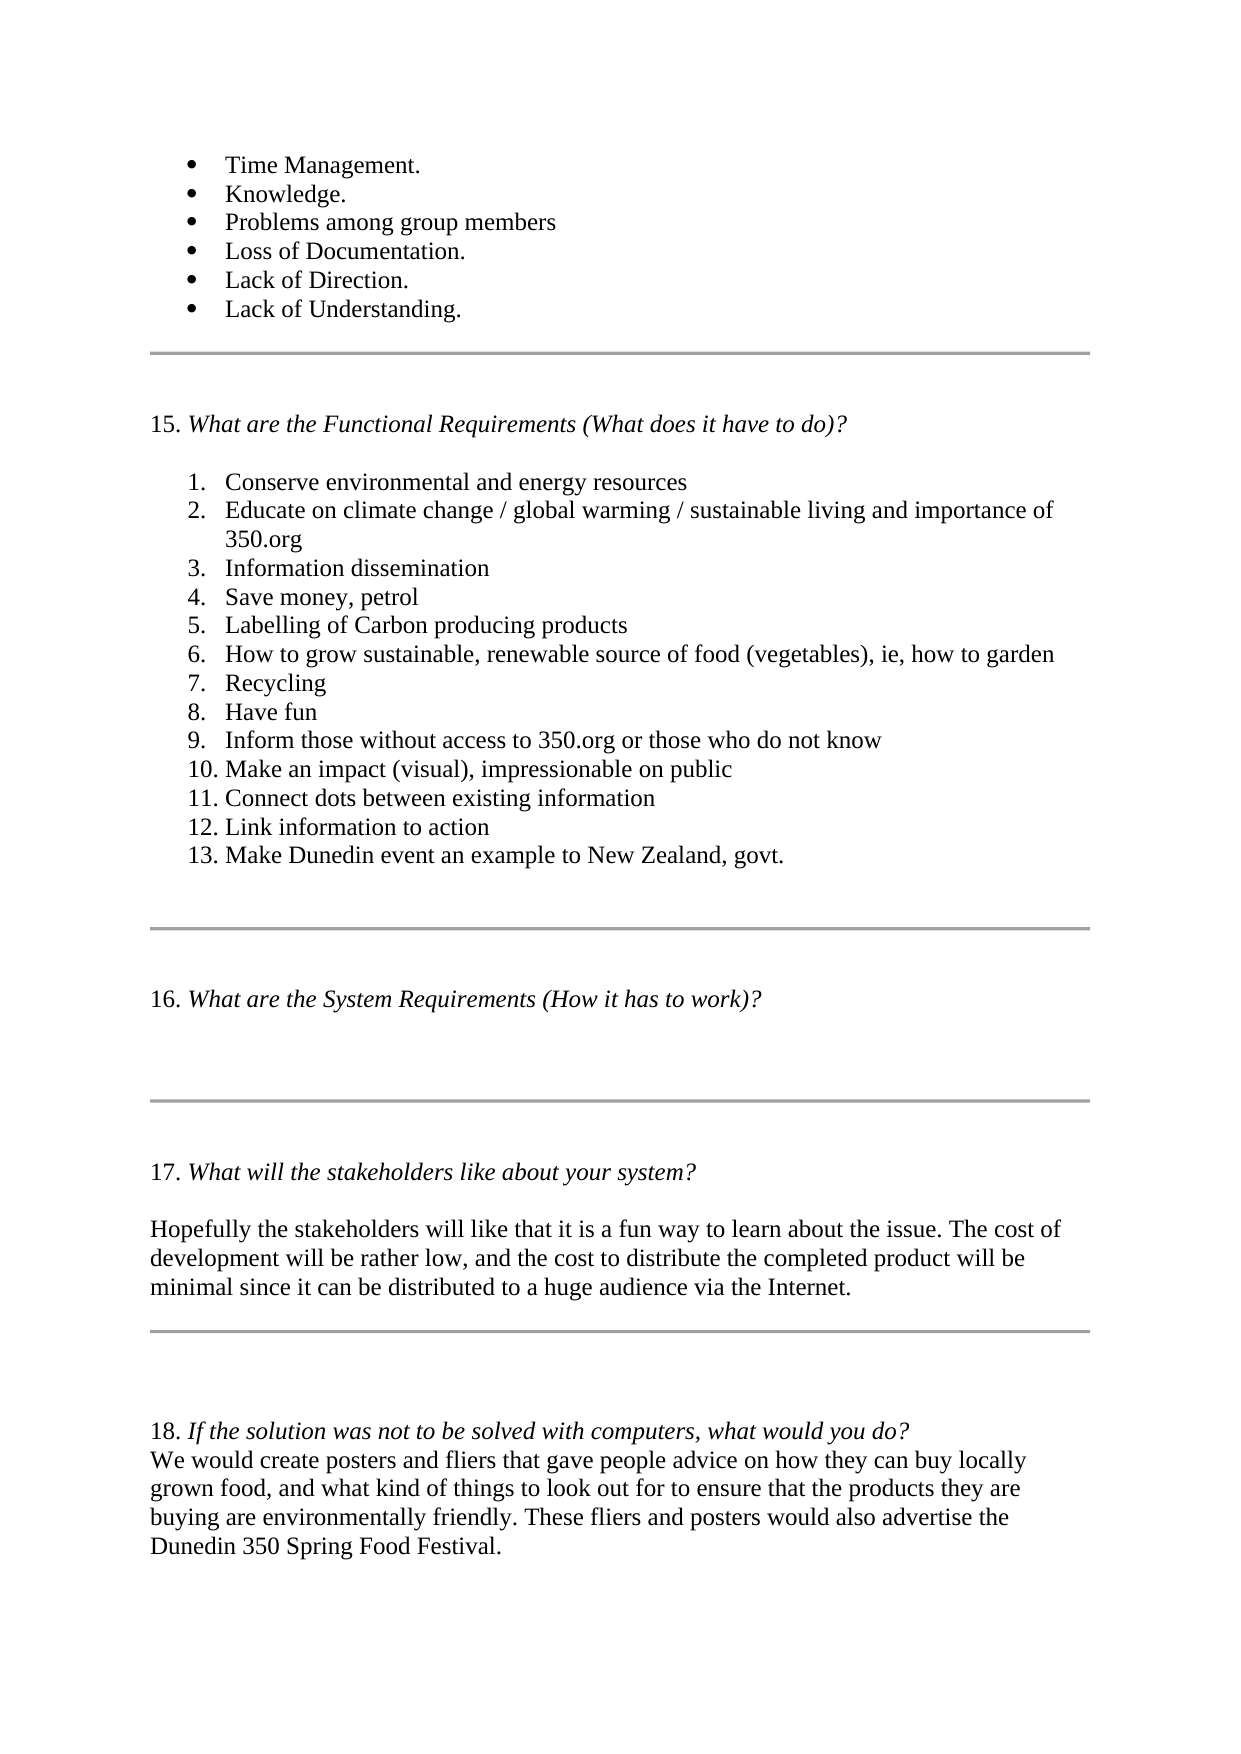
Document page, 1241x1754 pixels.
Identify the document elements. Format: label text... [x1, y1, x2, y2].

text 15. What are the Functional Requirements (What does it have to do)? [150, 409, 1090, 438]
list Save money, petrol [187, 582, 1090, 611]
list Labelling of Carbon producing products [187, 611, 1090, 639]
list Lack of Direction. [187, 265, 1090, 294]
text 18. If the solution was not to be solved with computers, what would you do? We would create posters and fliers that gave people advice on how they can buy locally grown food, and what kind of things to look out for to ensure that the products they are buying are environmentally friendly. These fliers and posters would also advertise the Dunedin 350 Spring Food Festival. [150, 1387, 1090, 1560]
list Conserve environmental and energy resources [187, 467, 1090, 496]
text 16. What are the System Requirements (How it has to work)? [150, 984, 1090, 1013]
list Problems among group members [187, 207, 1090, 236]
text Hopefully the stakeholders will like that it is a fun way to learn about the issue. The cost of development will be rather low, and the cost to distribute the completed product will be minimal since it can be distributed to a huge audience via the Internet. [150, 1214, 1090, 1301]
list Educate on climate change / global warming / sustainable living and importance of 350.org [187, 496, 1090, 553]
list Have fun [187, 697, 1090, 726]
list Time Management. [187, 150, 1090, 179]
list Make Dunedin event an example to New Zealand, govt. [187, 841, 1090, 869]
list Recycling [187, 668, 1090, 697]
list Inform those without access to 350.org or those who do not know [187, 726, 1090, 754]
list Information dissemination [187, 553, 1090, 582]
list Lack of Understanding. [187, 294, 1090, 322]
list Loss of Documentation. [187, 236, 1090, 265]
list How to grow sustainable, renewable source of food (vegetables), ie, how to garden [187, 639, 1090, 668]
list Connect dots between existing information [187, 783, 1090, 812]
list Make an impact (visual), impressionable on public [187, 754, 1090, 783]
list Knowledge. [187, 179, 1090, 207]
list Link information to action [187, 812, 1090, 841]
text 17. What will the stakeholders like about your system? [150, 1157, 1090, 1185]
